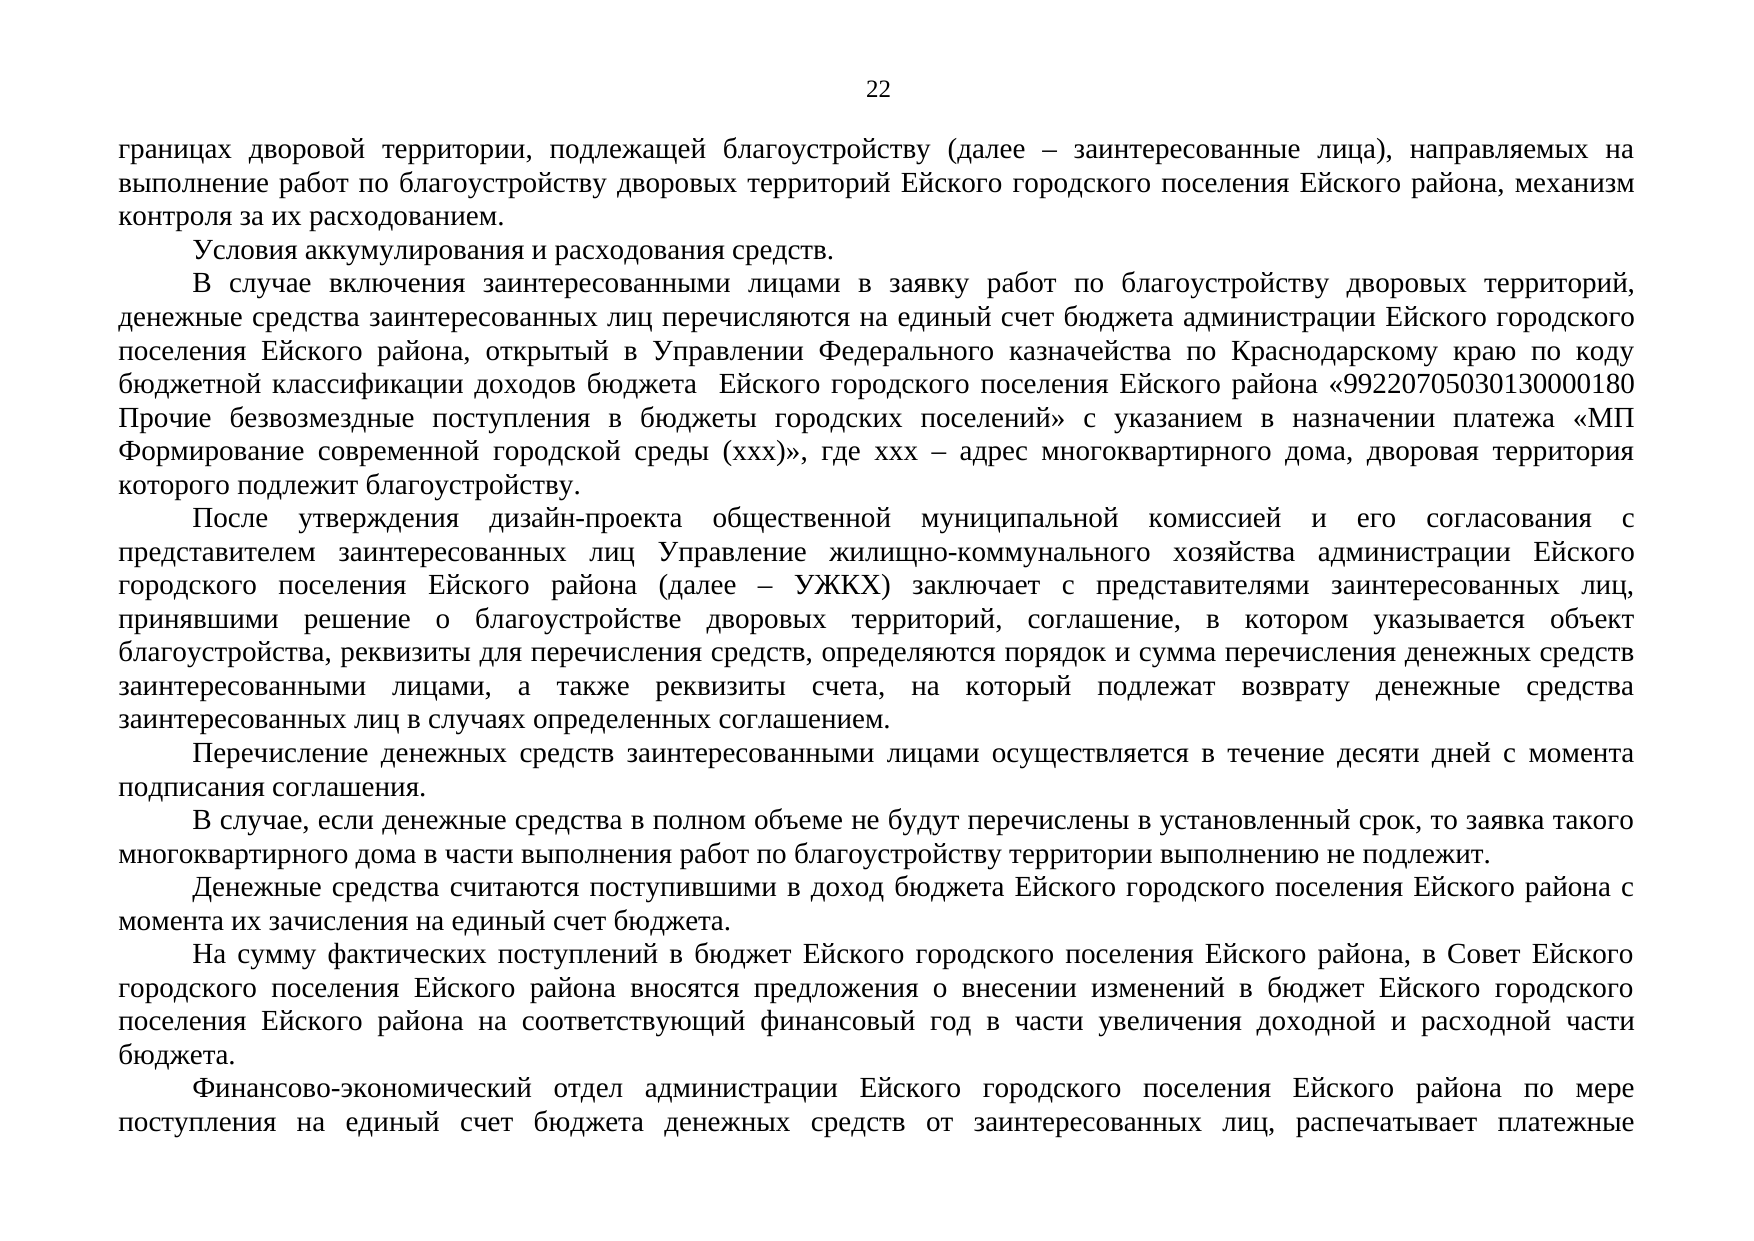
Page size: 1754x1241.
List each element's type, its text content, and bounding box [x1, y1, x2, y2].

text Денежные средства считаются поступившими в доход бюджета Ейского городского поселения Ейского района с момента их зачисления на единый счет бюджета. [118, 869, 1636, 936]
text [118, 1071, 1636, 1138]
text Условия аккумулирования и расходования средств. [118, 232, 1636, 266]
text В случае включения заинтересованными лицами в заявку работ по благоустройству дворовых территорий, денежные средства заинтересованных лиц перечисляются на единый счет бюджета администрации Ейского городского поселения Ейского района, открытый в Управлении Федерального казначейства по Краснодарскому краю по коду бюджетной классификации доходов бюджета Ейского городского поселения Ейского района «99220705030130000180 Прочие безвозмездные поступления в бюджеты городских поселений» с указанием в назначении платежа «МП Формирование современной городской среды (ххх)», где ххх – адрес многоквартирного дома, дворовая территория которого подлежит благоустройству. [118, 266, 1636, 500]
text После утверждения дизайн-проекта общественной муниципальной комиссией и его согласования с представителем заинтересованных лиц Управление жилищно-коммунального хозяйства администрации Ейского городского поселения Ейского района (далее – УЖКХ) заключает с представителями заинтересованных лиц, принявшими решение о благоустройстве дворовых территорий, соглашение, в котором указывается объект благоустройства, реквизиты для перечисления средств, определяются порядок и сумма перечисления денежных средств заинтересованными лицами, а также реквизиты счета, на который подлежат возврату денежные средства заинтересованных лиц в случаях определенных соглашением. [118, 500, 1636, 735]
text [118, 131, 1636, 232]
text В случае, если денежные средства в полном объеме не будут перечислены в установленный срок, то заявка такого многоквартирного дома в части выполнения работ по благоустройству территории выполнению не подлежит. [118, 802, 1636, 869]
text На сумму фактических поступлений в бюджет Ейского городского поселения Ейского района, в Совет Ейского городского поселения Ейского района вносятся предложения о внесении изменений в бюджет Ейского городского поселения Ейского района на соответствующий финансовый год в части увеличения доходной и расходной части бюджета. [118, 936, 1636, 1071]
text Перечисление денежных средств заинтересованными лицами осуществляется в течение десяти дней с момента подписания соглашения. [118, 735, 1636, 802]
